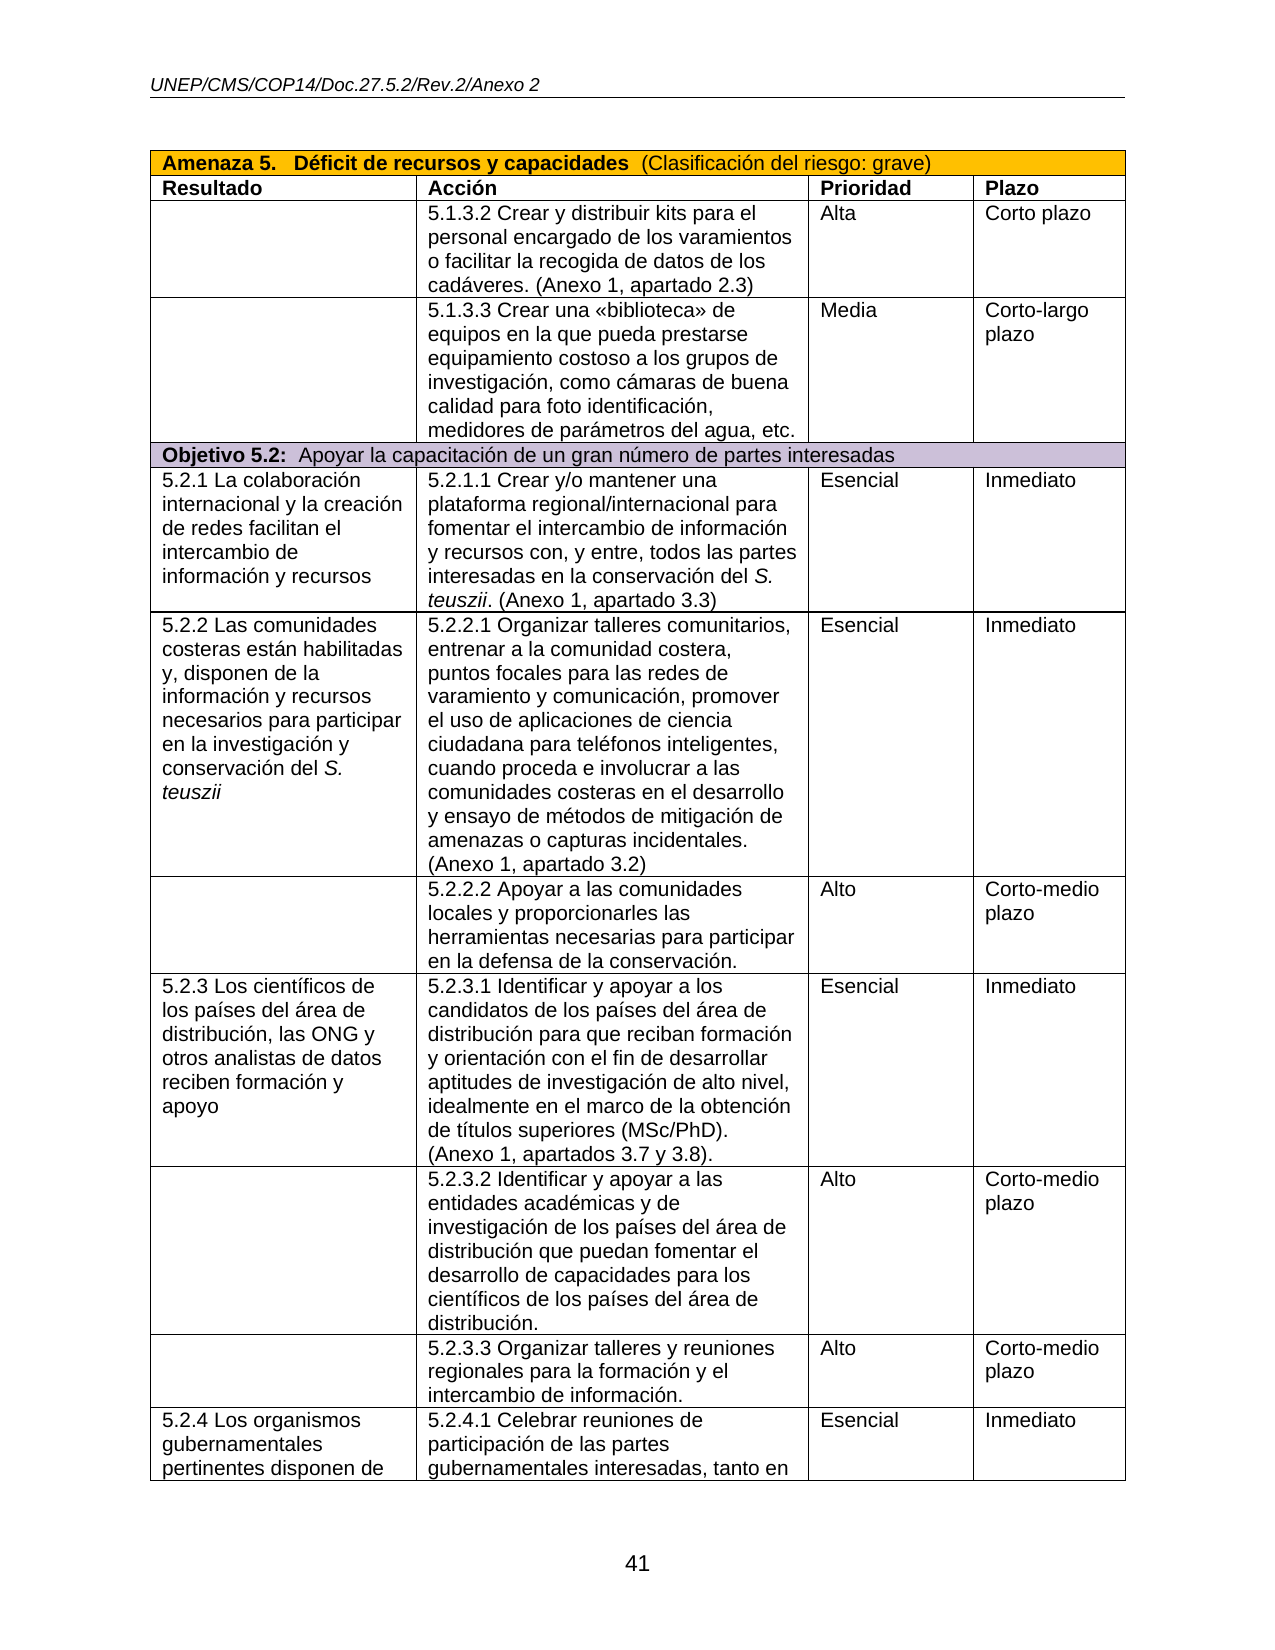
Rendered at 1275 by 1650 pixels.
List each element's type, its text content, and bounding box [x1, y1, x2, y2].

table_cell Inmediato [974, 974, 1125, 1166]
table_cell Esencial [809, 613, 973, 876]
table_cell 5.2.3.1 Identificar y apoyar a los candidatos de los países del área de distribución para que reciban formación y orientación con el fin de desarrollar aptitudes de investigación de alto nivel, idealmente en el marco de la obtención de títulos superiores (MSc/PhD). (Anexo 1, apartados 3.7 y 3.8). [417, 974, 808, 1166]
table_cell Media [809, 298, 973, 442]
table_cell Esencial [809, 468, 973, 611]
table_cell Esencial [809, 1408, 973, 1480]
table_cell Alto [809, 1167, 973, 1334]
table_cell [151, 877, 416, 973]
table_cell 5.1.3.2 Crear y distribuir kits para el personal encargado de los varamientos o facilitar la recogida de datos de los cadáveres. (Anexo 1, apartado 2.3) [417, 201, 808, 297]
table_cell [151, 201, 416, 297]
table_cell 5.2.1 La colaboración internacional y la creación de redes facilitan el intercambio de información y recursos [151, 468, 416, 611]
table_cell Resultado [151, 176, 416, 200]
table_cell Inmediato [974, 468, 1125, 611]
table_cell Plazo [974, 176, 1125, 200]
table_cell 5.2.3.3 Organizar talleres y reuniones regionales para la formación y el intercambio de información. [417, 1335, 808, 1407]
table_cell Acción [417, 176, 808, 200]
table_cell Corto-medio plazo [974, 1335, 1125, 1407]
table_cell Esencial [809, 974, 973, 1166]
table_cell Objetivo 5.2: Apoyar la capacitación de un gran número de partes interesadas [151, 443, 1125, 467]
table_cell 5.2.2 Las comunidades costeras están habilitadas y, disponen de la información y recursos necesarios para participar en la investigación y conservación del S. teuszii [151, 613, 416, 876]
table_cell 5.1.3.3 Crear una «biblioteca» de equipos en la que pueda prestarse equipamiento costoso a los grupos de investigación, como cámaras de buena calidad para foto identificación, medidores de parámetros del agua, etc. [417, 298, 808, 442]
table_cell Corto-medio plazo [974, 1167, 1125, 1334]
table_cell 5.2.2.2 Apoyar a las comunidades locales y proporcionarles las herramientas necesarias para participar en la defensa de la conservación. [417, 877, 808, 973]
table_cell 5.2.3.2 Identificar y apoyar a las entidades académicas y de investigación de los países del área de distribución que puedan fomentar el desarrollo de capacidades para los científicos de los países del área de distribución. [417, 1167, 808, 1334]
table_cell Alto [809, 877, 973, 973]
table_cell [417, 1408, 808, 1480]
table_cell [151, 1335, 416, 1407]
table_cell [151, 1408, 416, 1480]
table_cell [151, 298, 416, 442]
table_cell Corto-largo plazo [974, 298, 1125, 442]
table_cell Corto-medio plazo [974, 877, 1125, 973]
table_cell [151, 1167, 416, 1334]
table_cell 5.2.2.1 Organizar talleres comunitarios, entrenar a la comunidad costera, puntos focales para las redes de varamiento y comunicación, promover el uso de aplicaciones de ciencia ciudadana para teléfonos inteligentes, cuando proceda e involucrar a las comunidades costeras en el desarrollo y ensayo de métodos de mitigación de amenazas o capturas incidentales. (Anexo 1, apartado 3.2) [417, 613, 808, 876]
table_cell Inmediato [974, 613, 1125, 876]
table_cell Alta [809, 201, 973, 297]
table_cell 5.2.3 Los científicos de los países del área de distribución, las ONG y otros analistas de datos reciben formación y apoyo [151, 974, 416, 1166]
table_cell 5.2.1.1 Crear y/o mantener una plataforma regional/internacional para fomentar el intercambio de información y recursos con, y entre, todos las partes interesadas en la conservación del S. teuszii. (Anexo 1, apartado 3.3) [417, 468, 808, 611]
table_header Amenaza 5. Déficit de recursos y capacidades (Clasificación del riesgo: grave) [151, 151, 1125, 175]
table_cell Prioridad [809, 176, 973, 200]
table_cell Corto plazo [974, 201, 1125, 297]
table_cell Alto [809, 1335, 973, 1407]
table_cell Inmediato [974, 1408, 1125, 1480]
